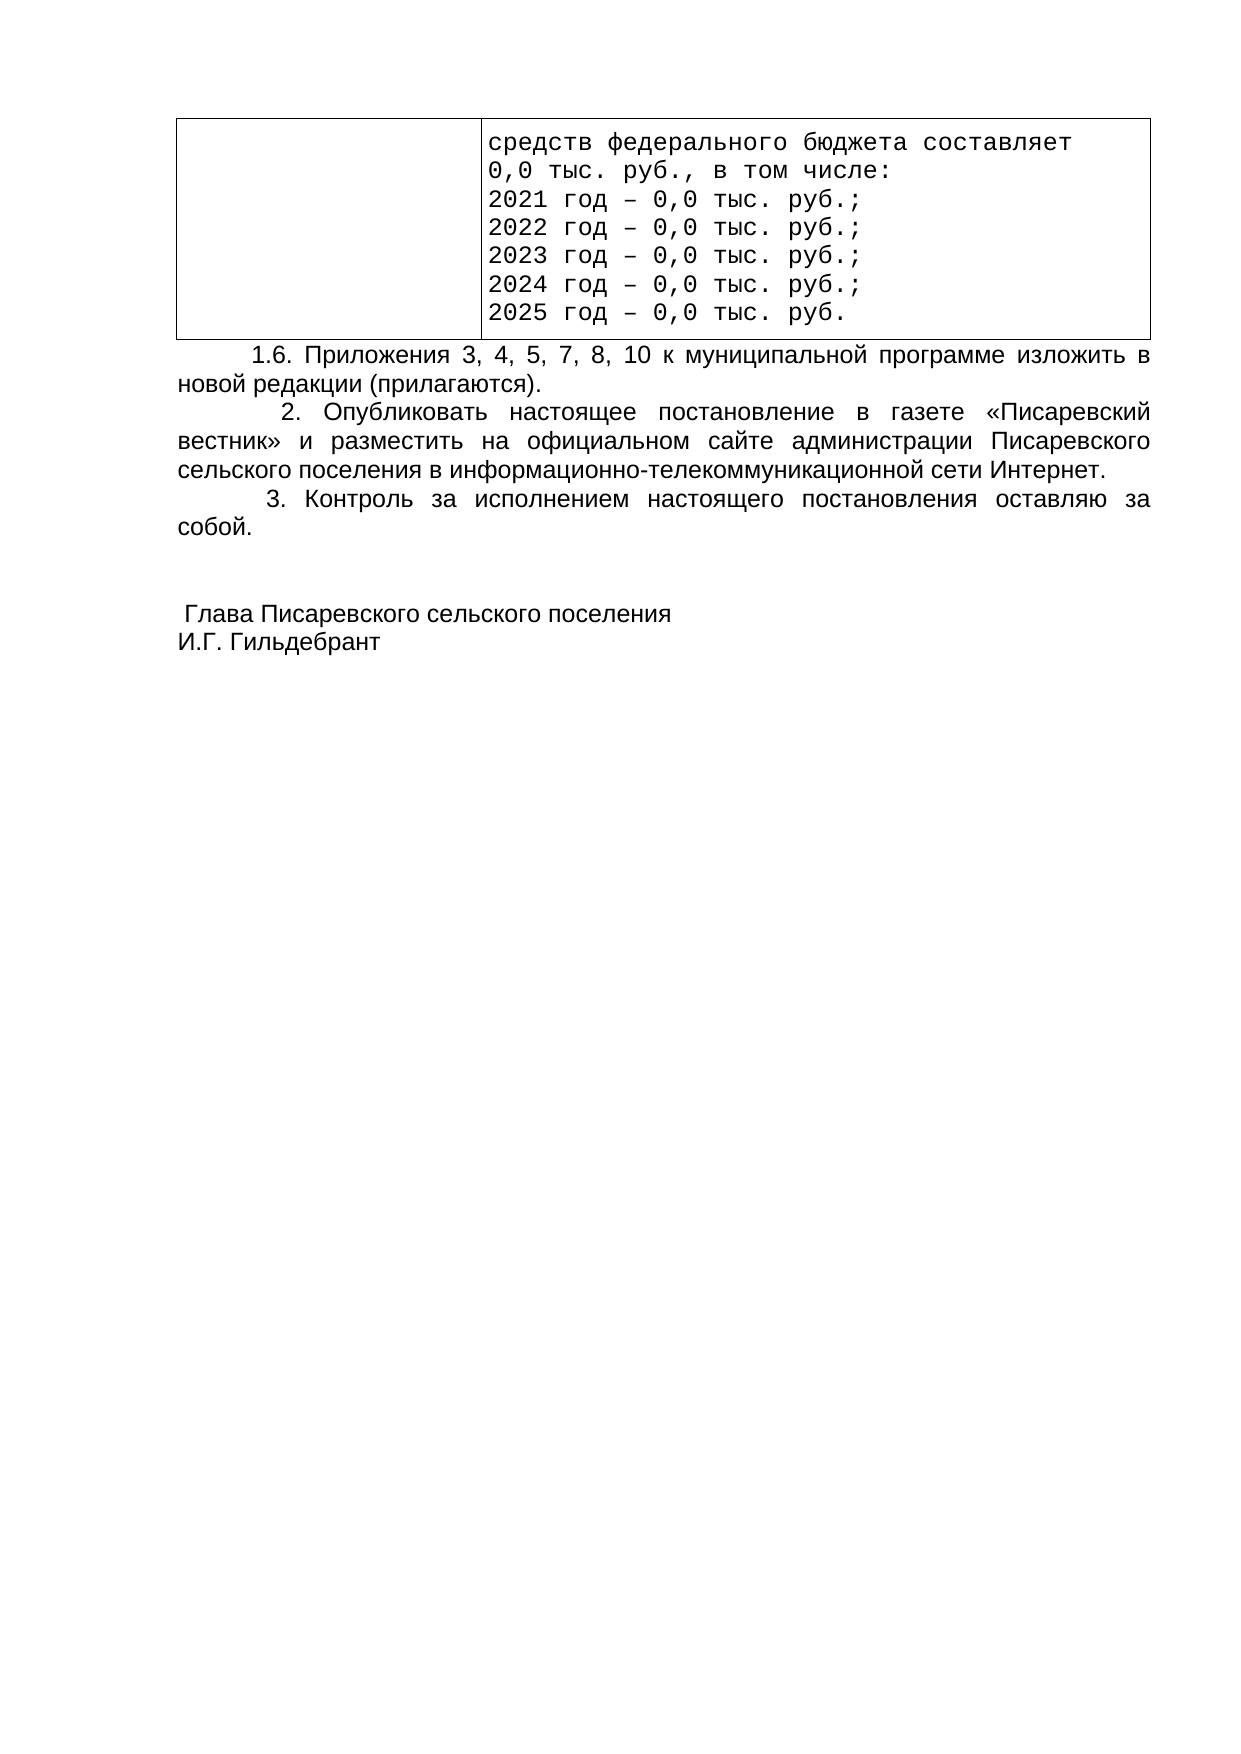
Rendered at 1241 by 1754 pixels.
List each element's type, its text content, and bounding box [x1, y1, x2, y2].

text И.Г. Гильдебрант [177, 627, 1152, 656]
text 2. Опубликовать настоящее постановление в газете «Писаревский вестник» и разместить на официальном сайте администрации Писаревского сельского поселения в информационно-телекоммуникационной сети Интернет. [177, 397, 1152, 483]
text Глава Писаревского сельского поселения [177, 598, 1152, 627]
text 1.6. Приложения 3, 4, 5, 7, 8, 10 к муниципальной программе изложить в новой редакции (прилагаются). [177, 340, 1152, 397]
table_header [482, 119, 1150, 339]
text 3. Контроль за исполнением настоящего постановления оставляю за собой. [177, 483, 1152, 541]
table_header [177, 119, 481, 339]
